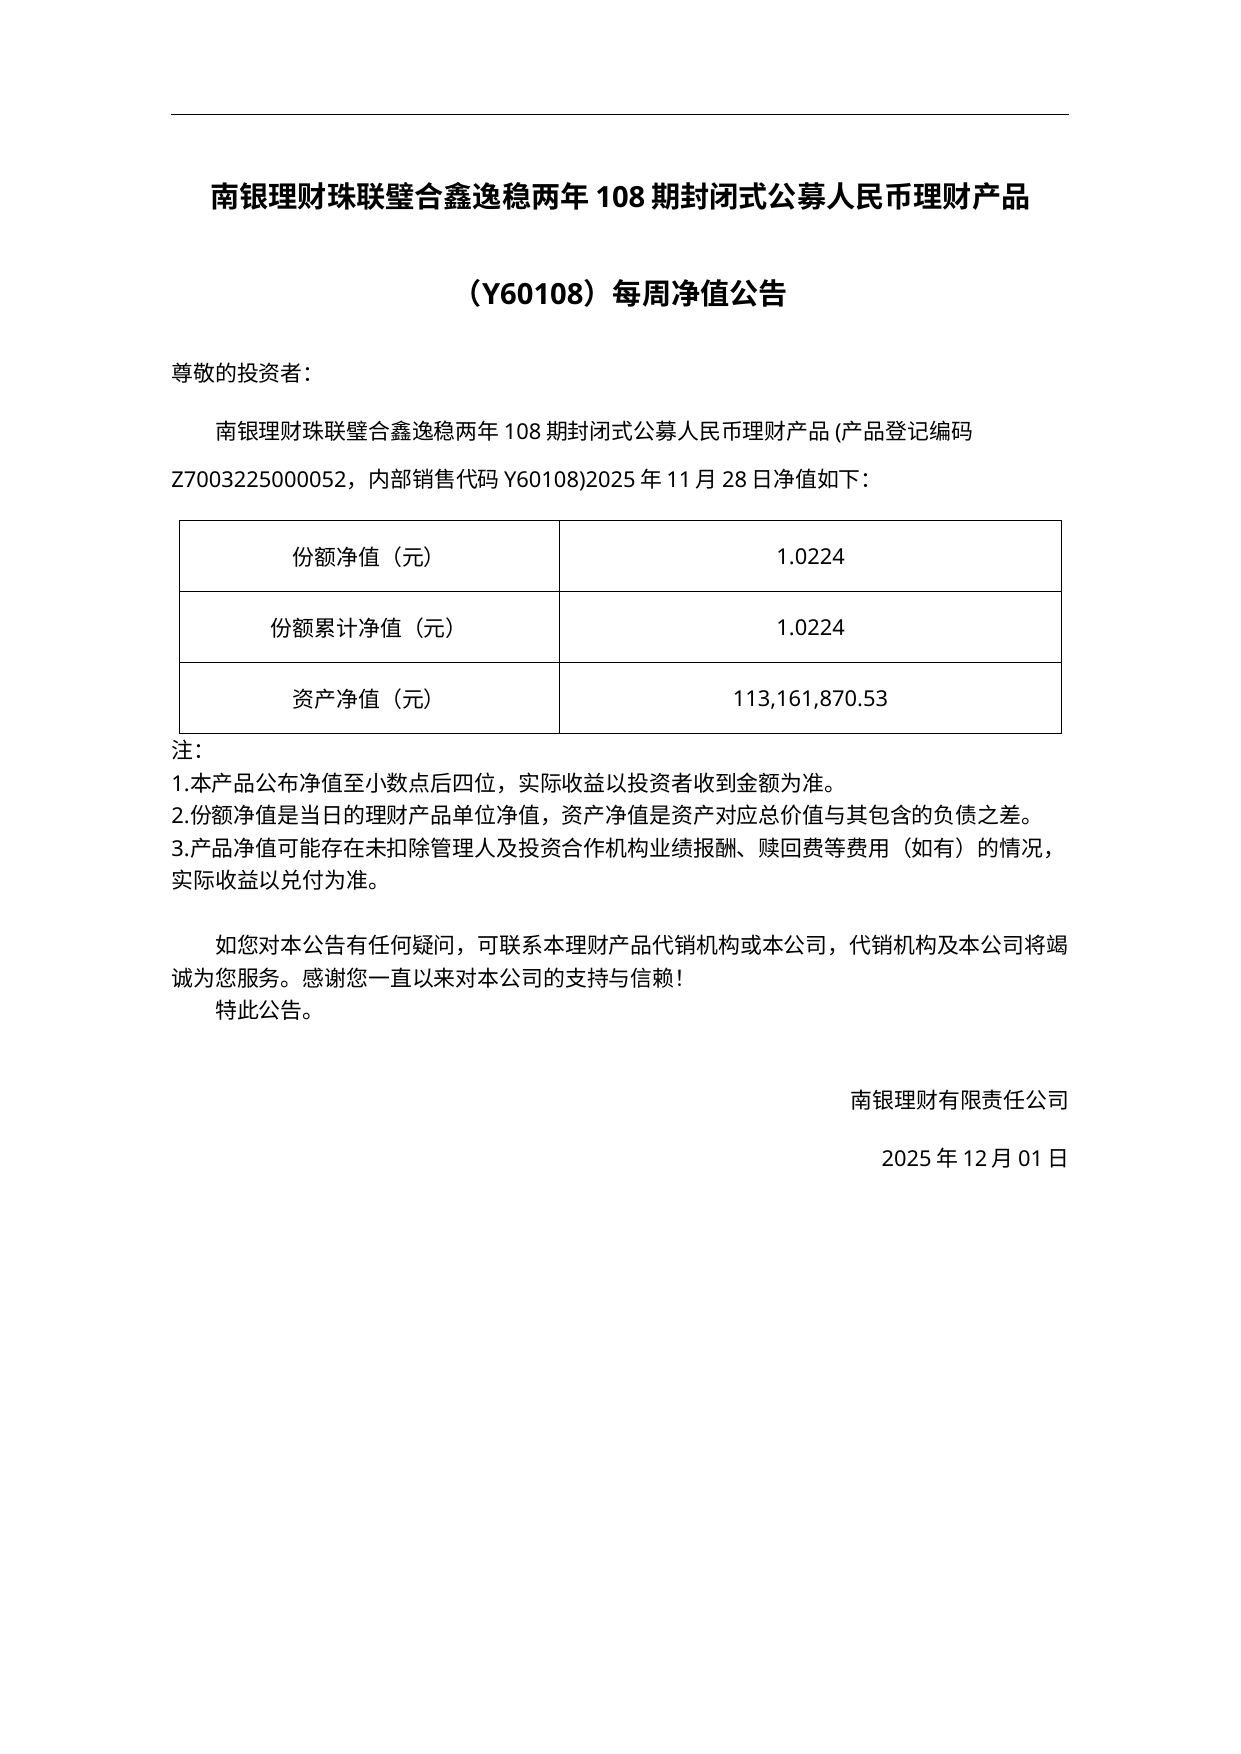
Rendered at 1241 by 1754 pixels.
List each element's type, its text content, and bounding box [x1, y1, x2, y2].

text 尊敬的投资者： [171, 355, 1069, 388]
table_cell 份额累计净值（元） [180, 592, 559, 662]
text 如您对本公告有任何疑问，可联系本理财产品代销机构或本公司，代销机构及本公司将竭诚为您服务。感谢您一直以来对本公司的支持与信赖！ [171, 928, 1069, 993]
text 南银理财珠联璧合鑫逸稳两年108期封闭式公募人民币理财产品 (产品登记编码Z7003225000052，内部销售代码Y60108)2025年11月28日净值如下： [171, 413, 1069, 494]
table_cell 1.0224 [560, 592, 1061, 662]
table_header 份额净值（元） [180, 521, 559, 591]
text 3.产品净值可能存在未扣除管理人及投资合作机构业绩报酬、赎回费等费用（如有）的情况，实际收益以兑付为准。 [171, 830, 1069, 895]
table_cell 资产净值（元） [180, 663, 559, 733]
text 南银理财珠联璧合鑫逸稳两年108期封闭式公募人民币理财产品（Y60108）每周净值公告 [171, 162, 1069, 324]
text 注： [171, 733, 1069, 765]
text 2.份额净值是当日的理财产品单位净值，资产净值是资产对应总价值与其包含的负债之差。 [171, 798, 1069, 830]
text 特此公告。 [171, 993, 1069, 1025]
table_header 1.0224 [560, 521, 1061, 591]
table_cell 113,161,870.53 [560, 663, 1061, 733]
text 1.本产品公布净值至小数点后四位，实际收益以投资者收到金额为准。 [171, 765, 1069, 798]
text 2025年12月01日 [171, 1140, 1069, 1173]
text 南银理财有限责任公司 [171, 1082, 1069, 1115]
